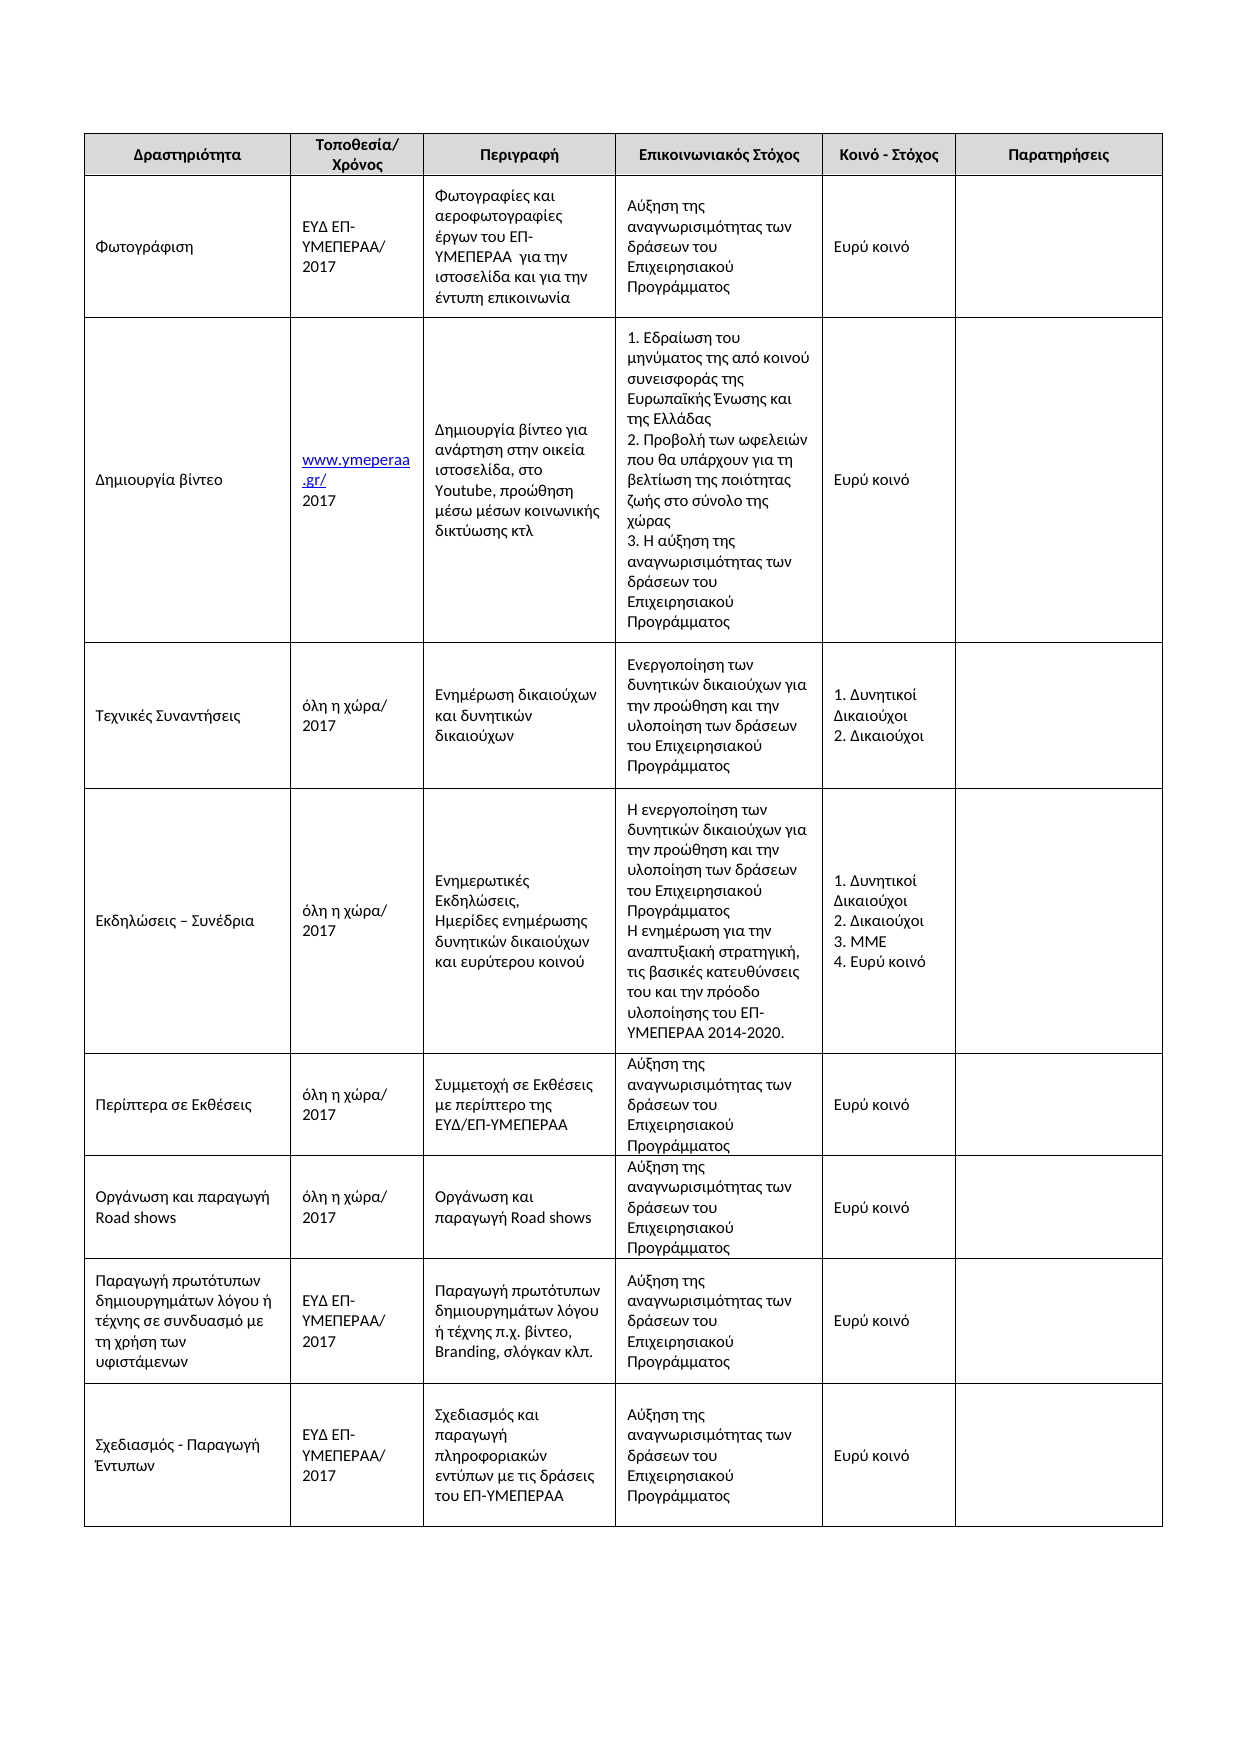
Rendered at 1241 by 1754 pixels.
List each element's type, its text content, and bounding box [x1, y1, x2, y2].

table_cell όλη η χώρα/ 2017 [291, 789, 423, 1053]
table_header Περιγραφή [424, 134, 615, 174]
table_cell 1. Εδραίωση του μηνύματος της από κοινού συνεισφοράς της Ευρωπαϊκής Ένωσης και της Ελλάδας 2. Προβολή των ωφελειών που θα υπάρχουν για τη βελτίωση της ποιότητας ζωής στο σύνολο της χώρας 3. Η αύξηση της αναγνωρισιμότητας των δράσεων του Επιχειρησιακού Προγράμματος [616, 318, 822, 642]
table_cell Σχεδιασμός - Παραγωγή Έντυπων [85, 1384, 290, 1526]
table_cell Αύξηση της αναγνωρισιμότητας των δράσεων του Επιχειρησιακού Προγράμματος [616, 1259, 822, 1383]
table_cell Αύξηση της αναγνωρισιμότητας των δράσεων του Επιχειρησιακού Προγράμματος [616, 1384, 822, 1526]
table_cell Ευρύ κοινό [823, 176, 955, 317]
table_cell [956, 789, 1162, 1053]
table_cell Ενημέρωση δικαιούχων και δυνητικών δικαιούχων [424, 643, 615, 788]
table_cell Η ενεργοποίηση των δυνητικών δικαιούχων για την προώθηση και την υλοποίηση των δράσεων του Επιχειρησιακού Προγράμματος Η ενημέρωση για την αναπτυξιακή στρατηγική, τις βασικές κατευθύνσεις του και την πρόοδο υλοποίησης του ΕΠ-ΥΜΕΠΕΡΑΑ 2014-2020. [616, 789, 822, 1053]
table_cell Οργάνωση και παραγωγή Road shows [85, 1156, 290, 1258]
table_cell ΕΥΔ ΕΠ-ΥΜΕΠΕΡΑΑ/ 2017 [291, 176, 423, 317]
table_cell όλη η χώρα/ 2017 [291, 1156, 423, 1258]
table_header Επικοινωνιακός Στόχος [616, 134, 822, 174]
table_cell Παραγωγή πρωτότυπων δημιουργημάτων λόγου ή τέχνης π.χ. βίντεο, Branding, σλόγκαν κλπ. [424, 1259, 615, 1383]
table_cell Ευρύ κοινό [823, 1259, 955, 1383]
table_cell [956, 1054, 1162, 1155]
table_cell 1. Δυνητικοί Δικαιούχοι 2. Δικαιούχοι 3. ΜΜΕ 4. Ευρύ κοινό [823, 789, 955, 1053]
table_cell Αύξηση της αναγνωρισιμότητας των δράσεων του Επιχειρησιακού Προγράμματος [616, 176, 822, 317]
table_cell Τεχνικές Συναντήσεις [85, 643, 290, 788]
table_cell [956, 318, 1162, 642]
table_header Τοποθεσία/ Χρόνος [291, 134, 423, 174]
table_cell Σχεδιασμός και παραγωγή πληροφοριακών εντύπων με τις δράσεις του ΕΠ-ΥΜΕΠΕΡΑΑ [424, 1384, 615, 1526]
table_cell Φωτογραφίες και αεροφωτογραφίες έργων του ΕΠ-ΥΜΕΠΕΡΑΑ για την ιστοσελίδα και για την έντυπη επικοινωνία [424, 176, 615, 317]
table_cell www.ymeperaa.gr/ 2017 [291, 318, 423, 642]
table_cell Δημιουργία βίντεο για ανάρτηση στην οικεία ιστοσελίδα, στο Youtube, προώθηση μέσω μέσων κοινωνικής δικτύωσης κτλ [424, 318, 615, 642]
table_cell [956, 1384, 1162, 1526]
table_cell Οργάνωση και παραγωγή Road shows [424, 1156, 615, 1258]
table_cell [956, 1259, 1162, 1383]
table_cell [956, 1156, 1162, 1258]
table_cell Αύξηση της αναγνωρισιμότητας των δράσεων του Επιχειρησιακού Προγράμματος [616, 1156, 822, 1258]
table_cell όλη η χώρα/ 2017 [291, 1054, 423, 1155]
table_cell Ευρύ κοινό [823, 1384, 955, 1526]
table_cell Ευρύ κοινό [823, 1054, 955, 1155]
table_cell 1. Δυνητικοί Δικαιούχοι 2. Δικαιούχοι [823, 643, 955, 788]
table_cell Εκδηλώσεις – Συνέδρια [85, 789, 290, 1053]
table_header Κοινό - Στόχος [823, 134, 955, 174]
table_cell ΕΥΔ ΕΠ-ΥΜΕΠΕΡΑΑ/ 2017 [291, 1259, 423, 1383]
table_cell όλη η χώρα/ 2017 [291, 643, 423, 788]
table_cell Φωτογράφιση [85, 176, 290, 317]
table_cell Δημιουργία βίντεο [85, 318, 290, 642]
table_cell Αύξηση της αναγνωρισιμότητας των δράσεων του Επιχειρησιακού Προγράμματος [616, 1054, 822, 1155]
table_cell [956, 176, 1162, 317]
table_header Παρατηρήσεις [956, 134, 1162, 174]
table_cell Ευρύ κοινό [823, 318, 955, 642]
table_cell Ενημερωτικές Εκδηλώσεις, Ημερίδες ενημέρωσης δυνητικών δικαιούχων και ευρύτερου κοινού [424, 789, 615, 1053]
table_cell Συμμετοχή σε Εκθέσεις με περίπτερο της ΕΥΔ/ΕΠ-ΥΜΕΠΕΡΑΑ [424, 1054, 615, 1155]
table_header Δραστηριότητα [85, 134, 290, 174]
table_cell ΕΥΔ ΕΠ-ΥΜΕΠΕΡΑΑ/ 2017 [291, 1384, 423, 1526]
table_cell Ευρύ κοινό [823, 1156, 955, 1258]
table_cell [956, 643, 1162, 788]
table_cell Περίπτερα σε Εκθέσεις [85, 1054, 290, 1155]
table_cell Παραγωγή πρωτότυπων δημιουργημάτων λόγου ή τέχνης σε συνδυασμό με τη χρήση των υφιστάμενων [85, 1259, 290, 1383]
table_cell Ενεργοποίηση των δυνητικών δικαιούχων για την προώθηση και την υλοποίηση των δράσεων του Επιχειρησιακού Προγράμματος [616, 643, 822, 788]
